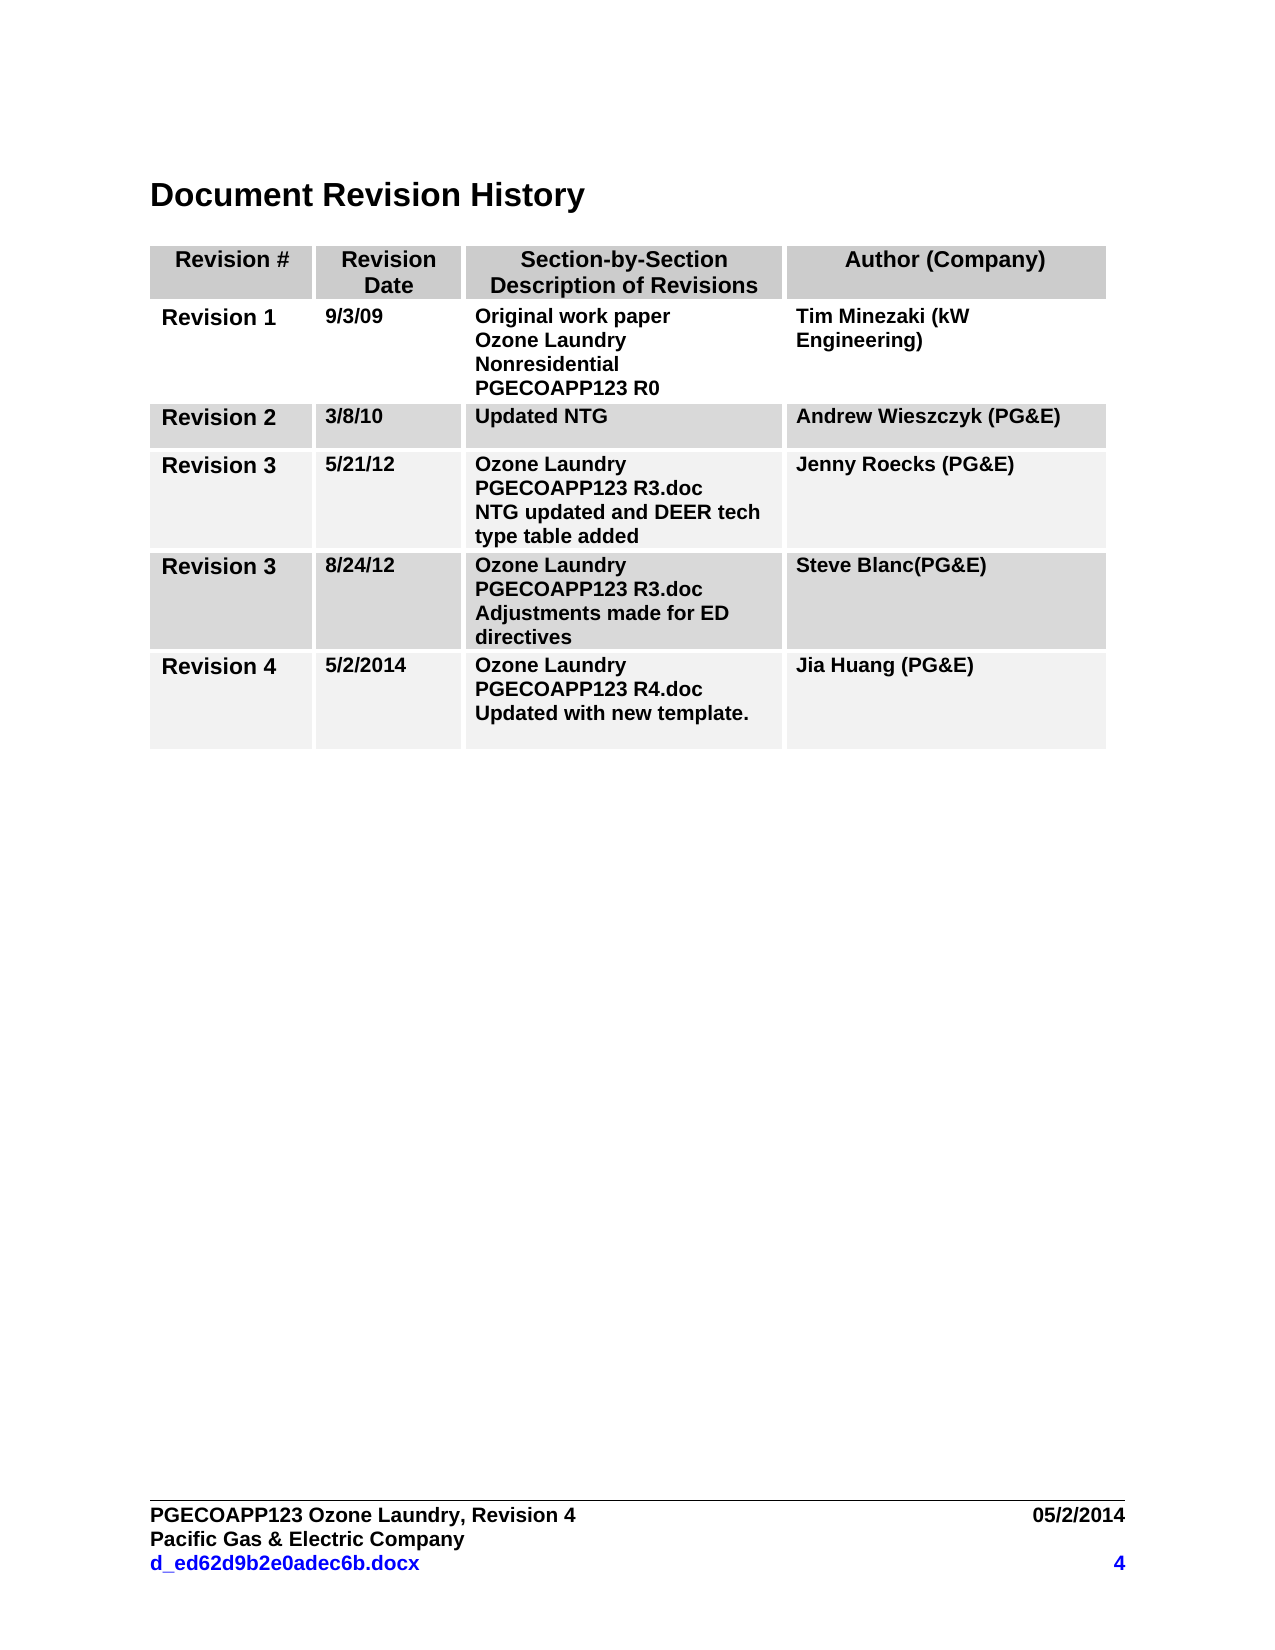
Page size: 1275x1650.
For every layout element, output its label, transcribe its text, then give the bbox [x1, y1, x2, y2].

table_cell 5/2/2014 [316, 653, 461, 749]
table_cell Updated NTG [466, 404, 782, 448]
table_cell Revision 4 [150, 653, 312, 749]
table_cell Revision 3 [150, 452, 312, 548]
table_cell 3/8/10 [316, 404, 461, 448]
table_cell Ozone Laundry PGECOAPP123 R3.doc Adjustments made for ED directives [466, 553, 782, 649]
table_header Section-by-Section Description of Revisions [466, 246, 782, 299]
table_header Author (Company) [787, 246, 1106, 299]
table_cell 8/24/12 [316, 553, 461, 649]
table_cell Andrew Wieszczyk (PG&E) [787, 404, 1106, 448]
table_cell Revision 3 [150, 553, 312, 649]
table_cell 5/21/12 [316, 452, 461, 548]
table_cell Original work paper Ozone Laundry Nonresidential PGECOAPP123 R0 [466, 303, 782, 399]
table_cell Revision 2 [150, 404, 312, 448]
subtitle Document Revision History [150, 175, 1125, 213]
table_cell Jenny Roecks (PG&E) [787, 452, 1106, 548]
table_cell 9/3/09 [316, 303, 461, 399]
table_header Revision # [150, 246, 312, 299]
table_cell Steve Blanc(PG&E) [787, 553, 1106, 649]
table_cell Tim Minezaki (kW Engineering) [787, 303, 1106, 399]
table_cell Revision 1 [150, 303, 312, 399]
table_cell Ozone Laundry PGECOAPP123 R3.doc NTG updated and DEER tech type table added [466, 452, 782, 548]
table_cell Ozone Laundry PGECOAPP123 R4.doc Updated with new template. [466, 653, 782, 749]
table_header Revision Date [316, 246, 461, 299]
table_cell Jia Huang (PG&E) [787, 653, 1106, 749]
